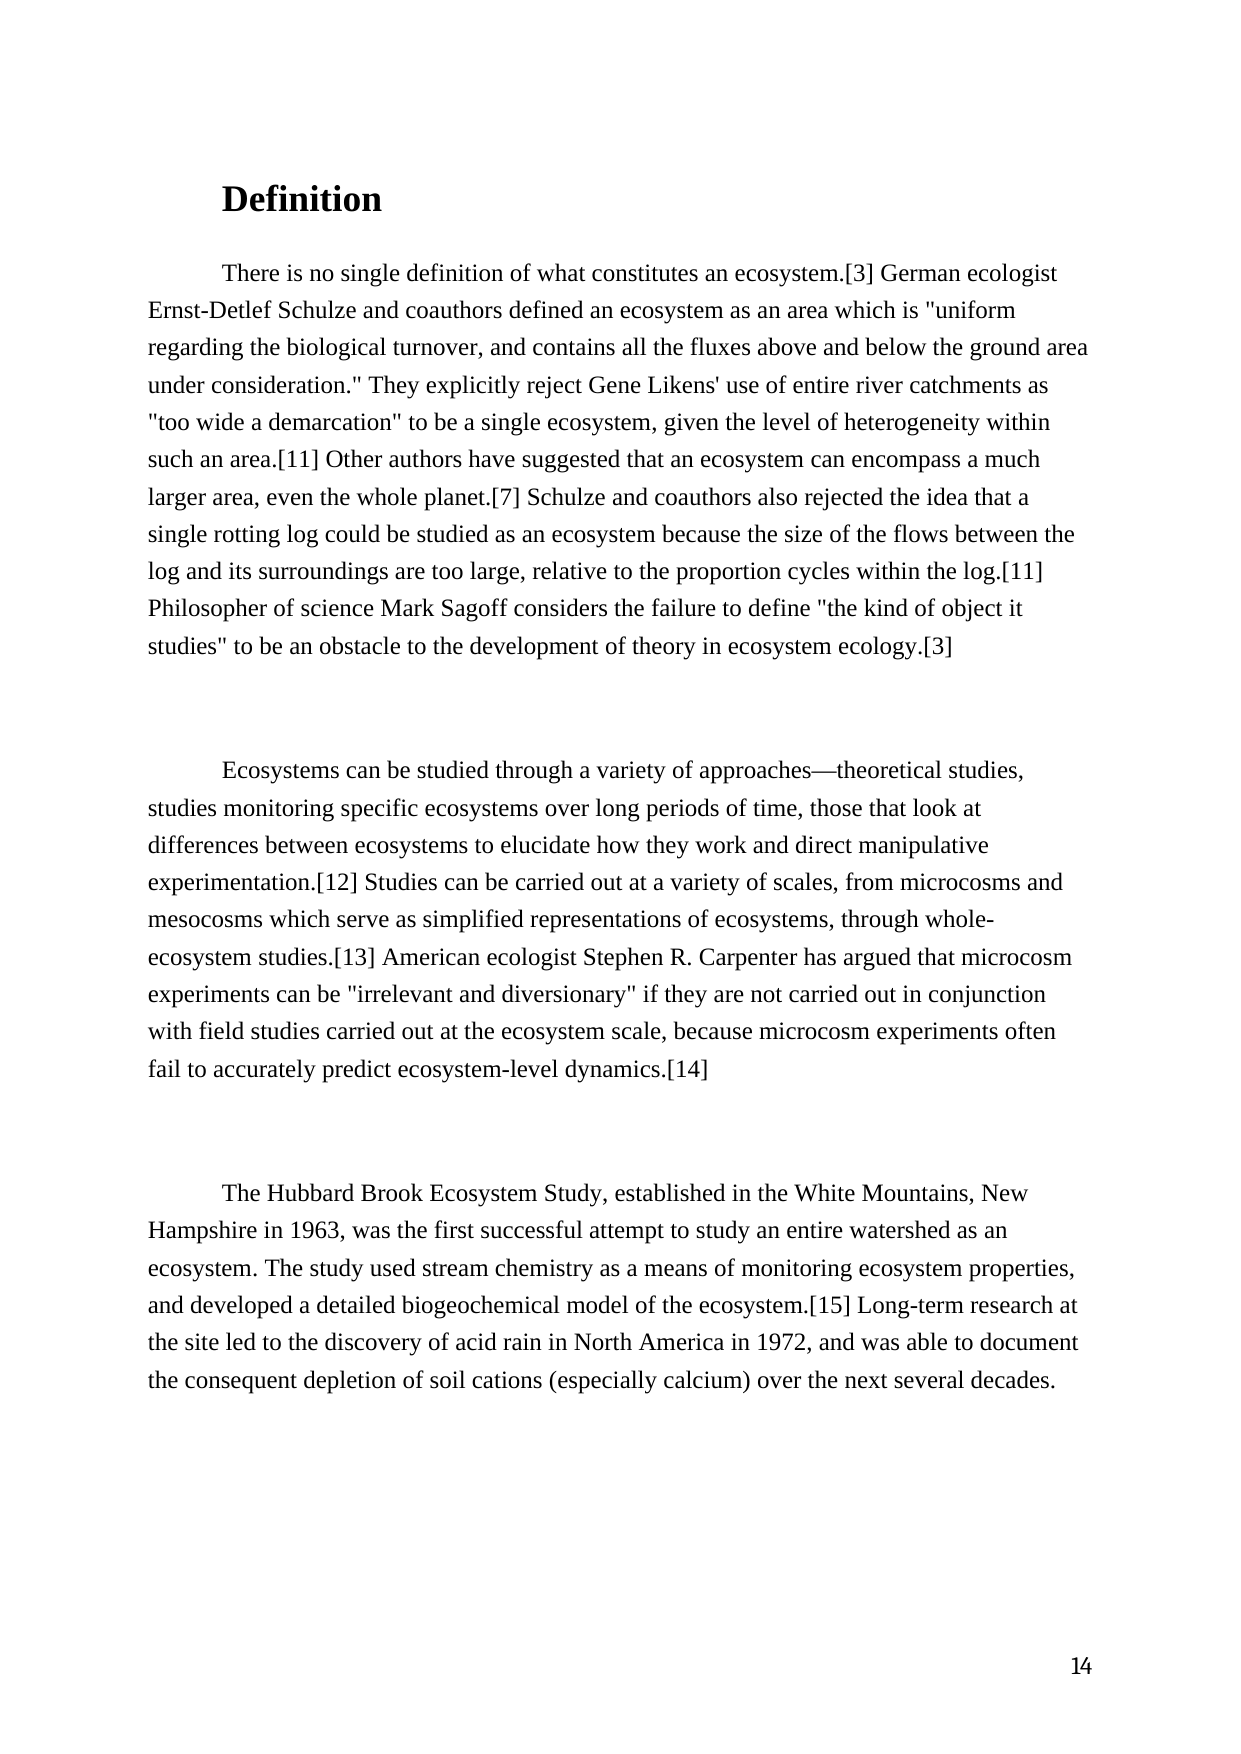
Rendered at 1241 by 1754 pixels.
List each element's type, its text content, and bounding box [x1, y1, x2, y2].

subtitle Definition [148, 177, 1092, 220]
text The Hubbard Brook Ecosystem Study, established in the White Mountains, New Hampshire in 1963, was the first successful attempt to study an entire watershed as an ecosystem. The study used stream chemistry as a means of monitoring ecosystem properties, and developed a detailed biogeochemical model of the ecosystem.[15] Long-term research at the site led to the discovery of acid rain in North America in 1972, and was able to document the consequent depletion of soil cations (especially calcium) over the next several decades. [148, 1178, 1092, 1393]
text There is no single definition of what constitutes an ecosystem.[3] German ecologist Ernst-Detlef Schulze and coauthors defined an ecosystem as an area which is "uniform regarding the biological turnover, and contains all the fluxes above and below the ground area under consideration." They explicitly reject Gene Likens' use of entire river catchments as "too wide a demarcation" to be a single ecosystem, given the level of heterogeneity within such an area.[11] Other authors have suggested that an ecosystem can encompass a much larger area, even the whole planet.[7] Schulze and coauthors also rejected the idea that a single rotting log could be studied as an ecosystem because the size of the flows between the log and its surroundings are too large, relative to the proportion cycles within the log.[11] Philosopher of science Mark Sagoff considers the failure to define "the kind of object it studies" to be an obstacle to the development of theory in ecosystem ecology.[3] [148, 258, 1092, 659]
text Ecosystems can be studied through a variety of approaches—theoretical studies, studies monitoring specific ecosystems over long periods of time, those that look at differences between ecosystems to elucidate how they work and direct manipulative experimentation.[12] Studies can be carried out at a variety of scales, from microcosms and mesocosms which serve as simplified representations of ecosystems, through whole-ecosystem studies.[13] American ecologist Stephen R. Carpenter has argued that microcosm experiments can be "irrelevant and diversionary" if they are not carried out in conjunction with field studies carried out at the ecosystem scale, because microcosm experiments often fail to accurately predict ecosystem-level dynamics.[14] [148, 755, 1092, 1082]
